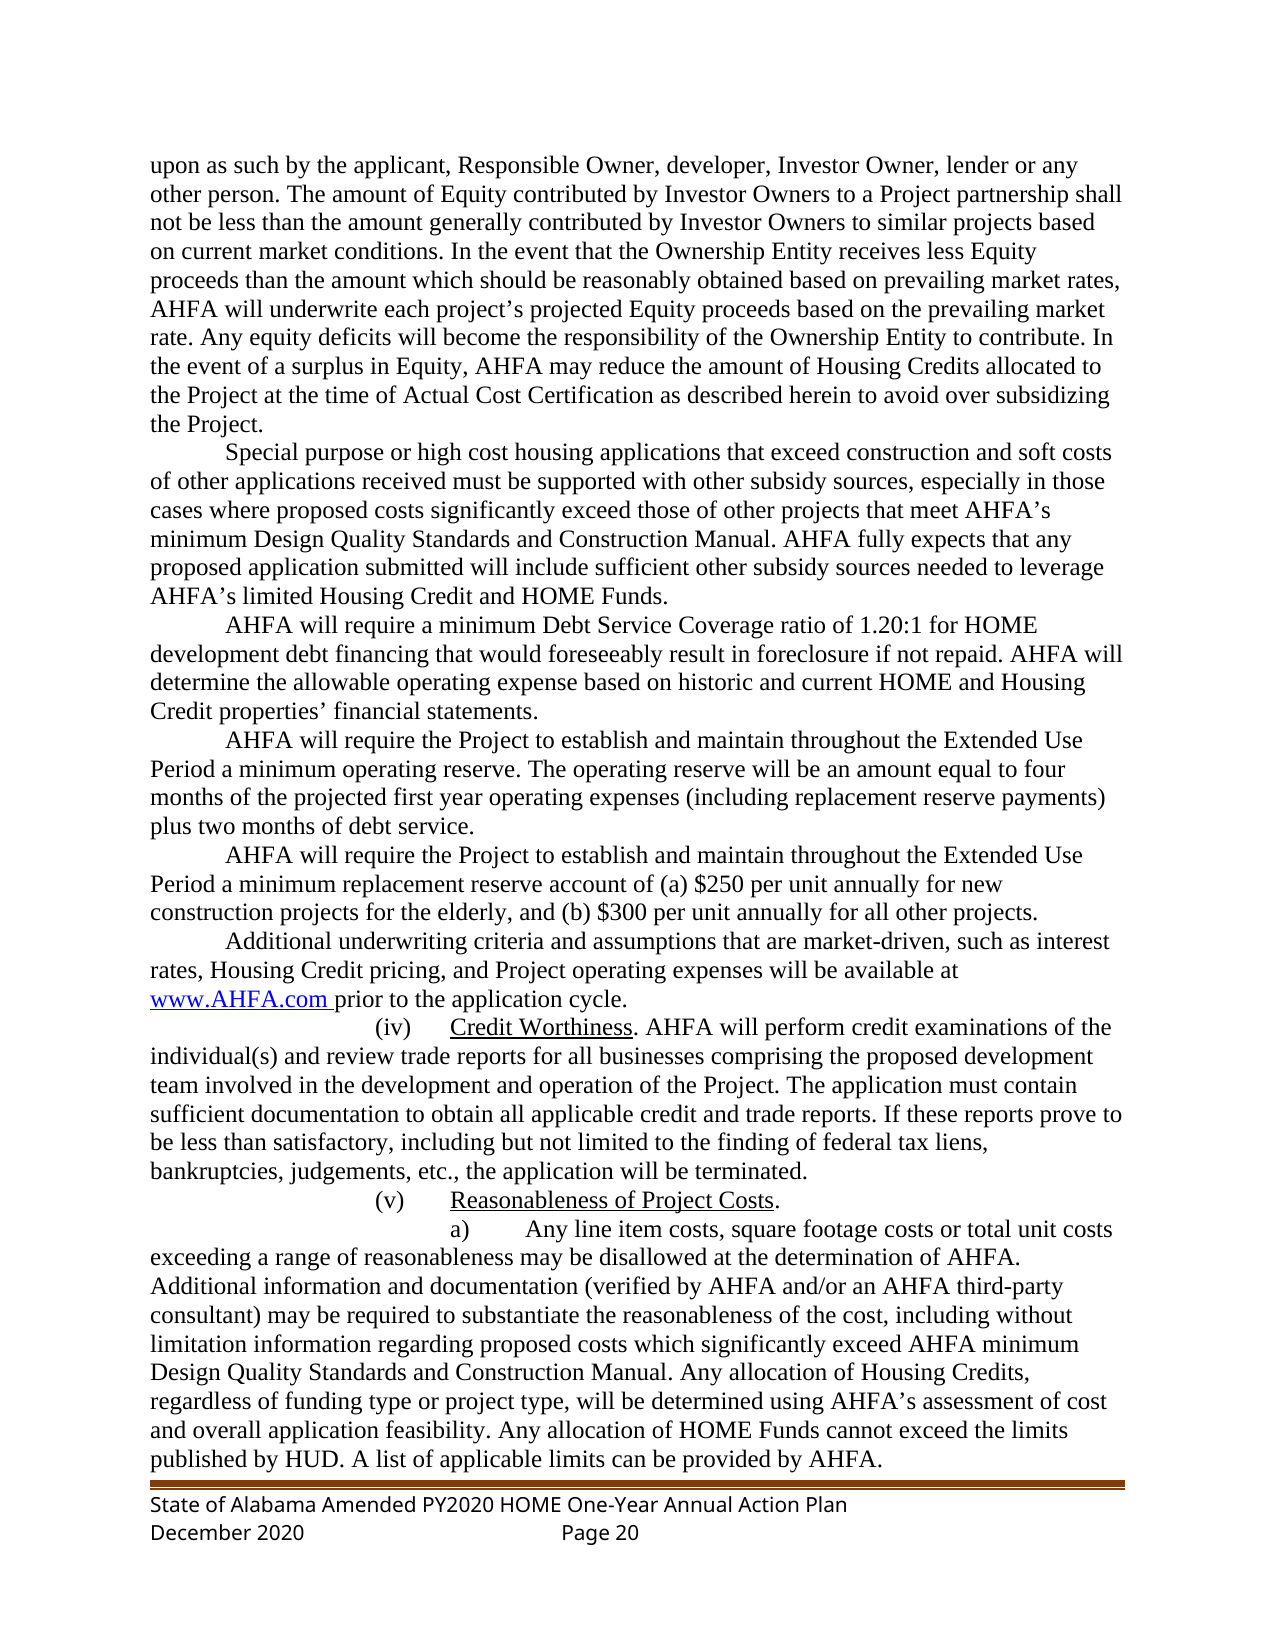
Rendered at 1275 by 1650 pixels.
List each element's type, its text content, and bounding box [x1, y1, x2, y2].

text (iv) Credit Worthiness. AHFA will perform credit examinations of the individual(s) and review trade reports for all businesses comprising the proposed development team involved in the development and operation of the Project. The application must contain sufficient documentation to obtain all applicable credit and trade reports. If these reports prove to be less than satisfactory, including but not limited to the finding of federal tax liens, bankruptcies, judgements, etc., the application will be terminated. [150, 1012, 1125, 1185]
text AHFA will require the Project to establish and maintain throughout the Extended Use Period a minimum operating reserve. The operating reserve will be an amount equal to four months of the projected first year operating expenses (including replacement reserve payments) plus two months of debt service. [150, 725, 1125, 840]
text AHFA will require a minimum Debt Service Coverage ratio of 1.20:1 for HOME development debt financing that would foreseeably result in foreclosure if not repaid. AHFA will determine the allowable operating expense based on historic and current HOME and Housing Credit properties’ financial statements. [150, 610, 1125, 725]
text Special purpose or high cost housing applications that exceed construction and soft costs of other applications received must be supported with other subsidy sources, especially in those cases where proposed costs significantly exceed those of other projects that meet AHFA’s minimum Design Quality Standards and Construction Manual. AHFA fully expects that any proposed application submitted will include sufficient other subsidy sources needed to leverage AHFA’s limited Housing Credit and HOME Funds. [150, 437, 1125, 610]
text AHFA will require the Project to establish and maintain throughout the Extended Use Period a minimum replacement reserve account of (a) $250 per unit annually for new construction projects for the elderly, and (b) $300 per unit annually for all other projects. [150, 840, 1125, 926]
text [150, 150, 1125, 437]
text Additional underwriting criteria and assumptions that are market-driven, such as interest rates, Housing Credit pricing, and Project operating expenses will be available at www.AHFA.com prior to the application cycle. [150, 926, 1125, 1012]
text a) Any line item costs, square footage costs or total unit costs exceeding a range of reasonableness may be disallowed at the determination of AHFA. Additional information and documentation (verified by AHFA and/or an AHFA third-party consultant) may be required to substantiate the reasonableness of the cost, including without limitation information regarding proposed costs which significantly exceed AHFA minimum Design Quality Standards and Construction Manual. Any allocation of Housing Credits, regardless of funding type or project type, will be determined using AHFA’s assessment of cost and overall application feasibility. Any allocation of HOME Funds cannot exceed the limits published by HUD. A list of applicable limits can be provided by AHFA. [150, 1214, 1125, 1472]
text (v) Reasonableness of Project Costs. [150, 1185, 1125, 1214]
